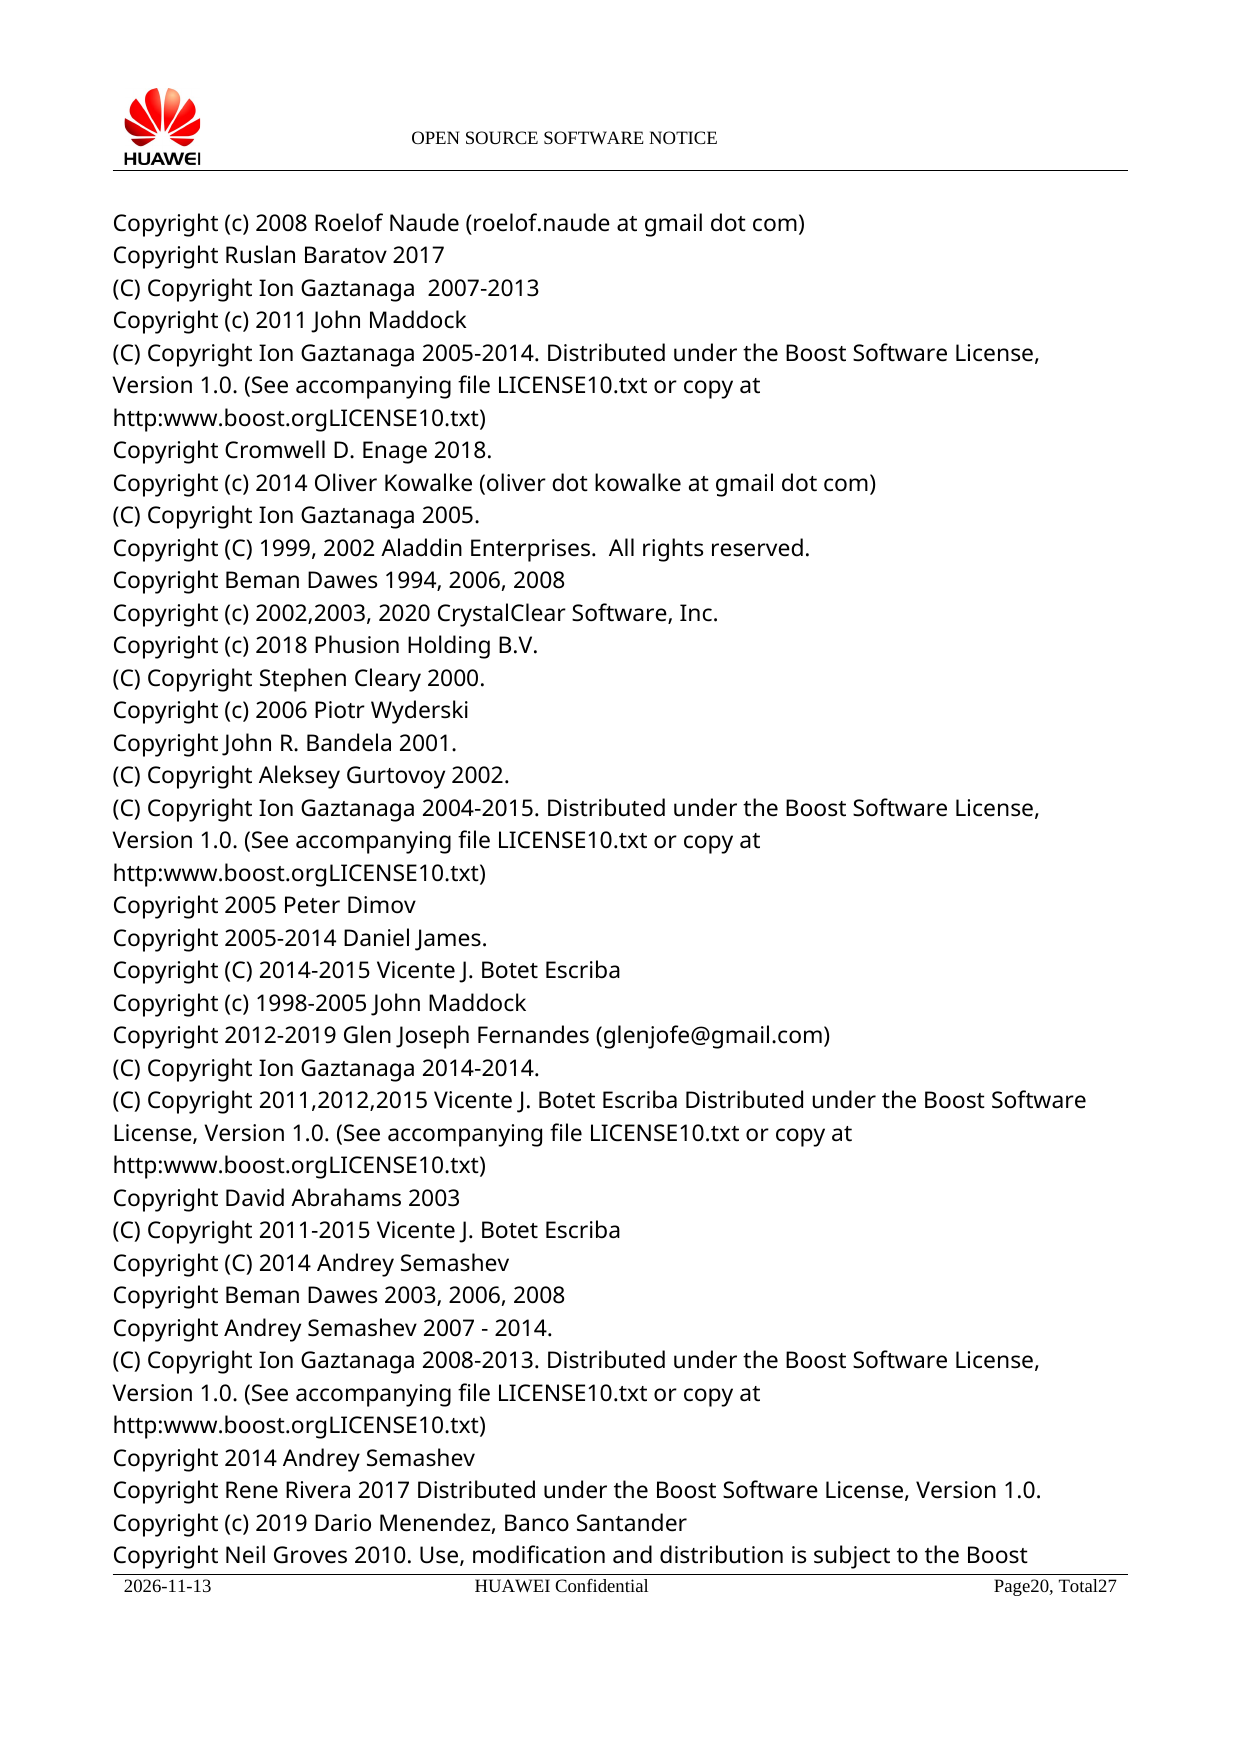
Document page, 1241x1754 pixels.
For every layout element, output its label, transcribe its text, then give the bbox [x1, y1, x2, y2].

picture [124, 88, 201, 165]
